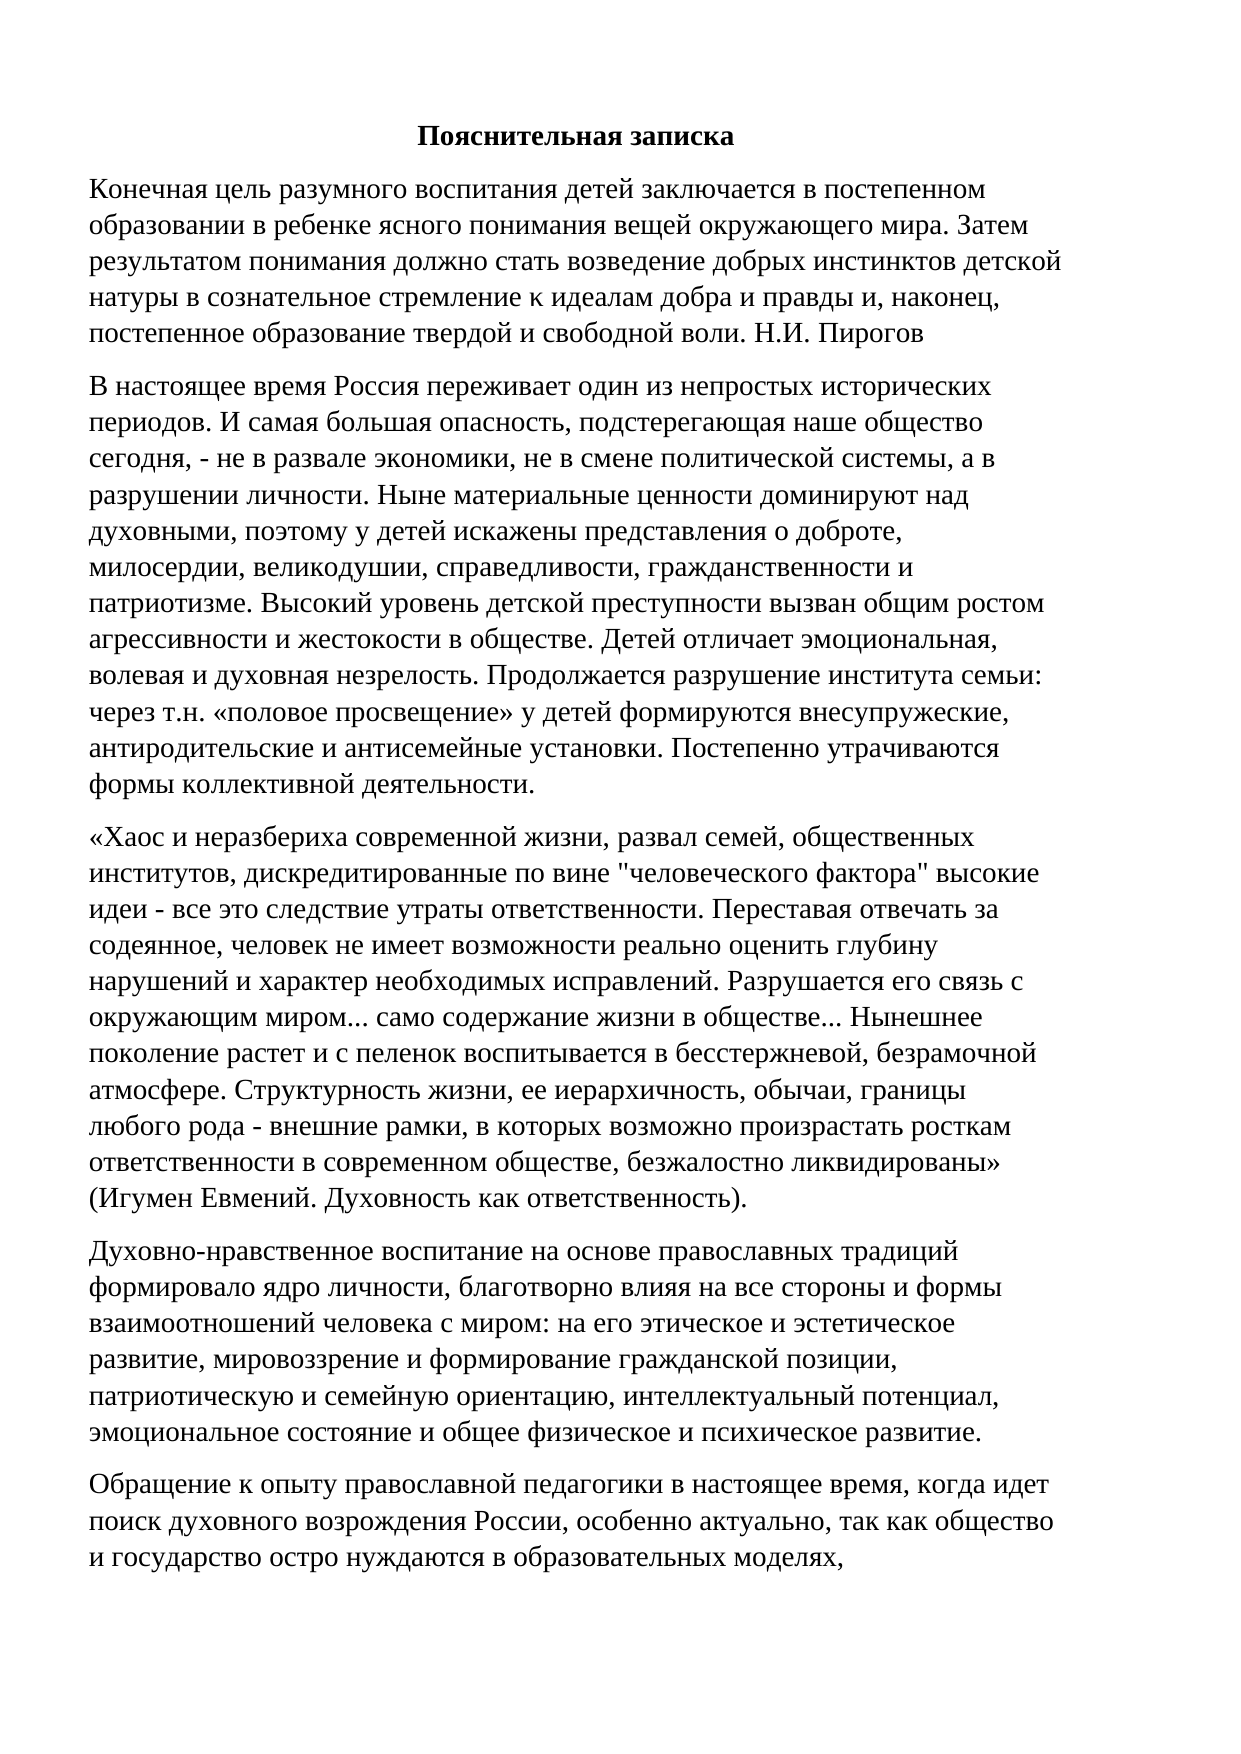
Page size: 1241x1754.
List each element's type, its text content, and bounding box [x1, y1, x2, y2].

text В настоящее время Россия переживает один из непростых исторических периодов. И самая большая опасность, подстерегающая наше общество сегодня, - не в развале экономики, не в смене политической системы, а в разрушении личности. Ныне материальные ценности доминируют над духовными, поэтому у детей искажены представления ο доброте, милосердии, великодушии, справедливости, гражданственности и патриотизме. Высокий уровень детской преступности вызван общим ростом агрессивности и жестокости в обществе. Детей отличает эмоциональная, волевая и духовная незрелость. Продолжается разрушение института семьи: через т.н. «половое просвещение» у детей формируются внесупружеские, антиродительские и антисемейные установки. Постепенно утрачиваются формы коллективной деятельности. [88, 368, 1063, 799]
text Пояснительная записка [88, 118, 1063, 152]
text «Хаос и неразбериха современной жизни, развал семей, общественных институтов, дискредитированные по вине "человеческого фактора" высокие идеи - все это следствие утраты ответственности. Переставая отвечать за содеянное, человек не имеет возможности реально оценить глубину нарушений и характер необходимых исправлений. Разрушается его связь с окружающим миром... само содержание жизни в обществе... Нынешнее поколение растет и с пеленок воспитывается в бесстержневой, безрамочной атмосфере. Структурность жизни, ее иерархичность, обычаи, границы любого рода - внешние рамки, в которых возможно произрастать росткам ответственности в современном обществе, безжалостно ликвидированы» (Игумен Евмений. Духовность как ответственность). [88, 819, 1063, 1214]
text Духовно-нравственное воспитание на основе православных традиций формировало ядро личности, благотворно влияя на все стороны и формы взаимоотношений человека с миром: на его этическое и эстетическое развитие, мировоззрение и формирование гражданской позиции, патриотическую и семейную ориентацию, интеллектуальный потенциал, эмоциональное состояние и общее физическое и психическое развитие. [88, 1233, 1063, 1447]
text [88, 1467, 1063, 1572]
text Конечная цель разумного воспитания детей заключается в постепенном образовании в ребенке ясного понимания вещей окружающего мира. Затем результатом понимания должно стать возведение добрых инстинктов детской натуры в сознательное стремление κ идеалам добра и правды и, наконец, постепенное образование твердой и свободной воли. Н.И. Пирогов [88, 171, 1063, 349]
